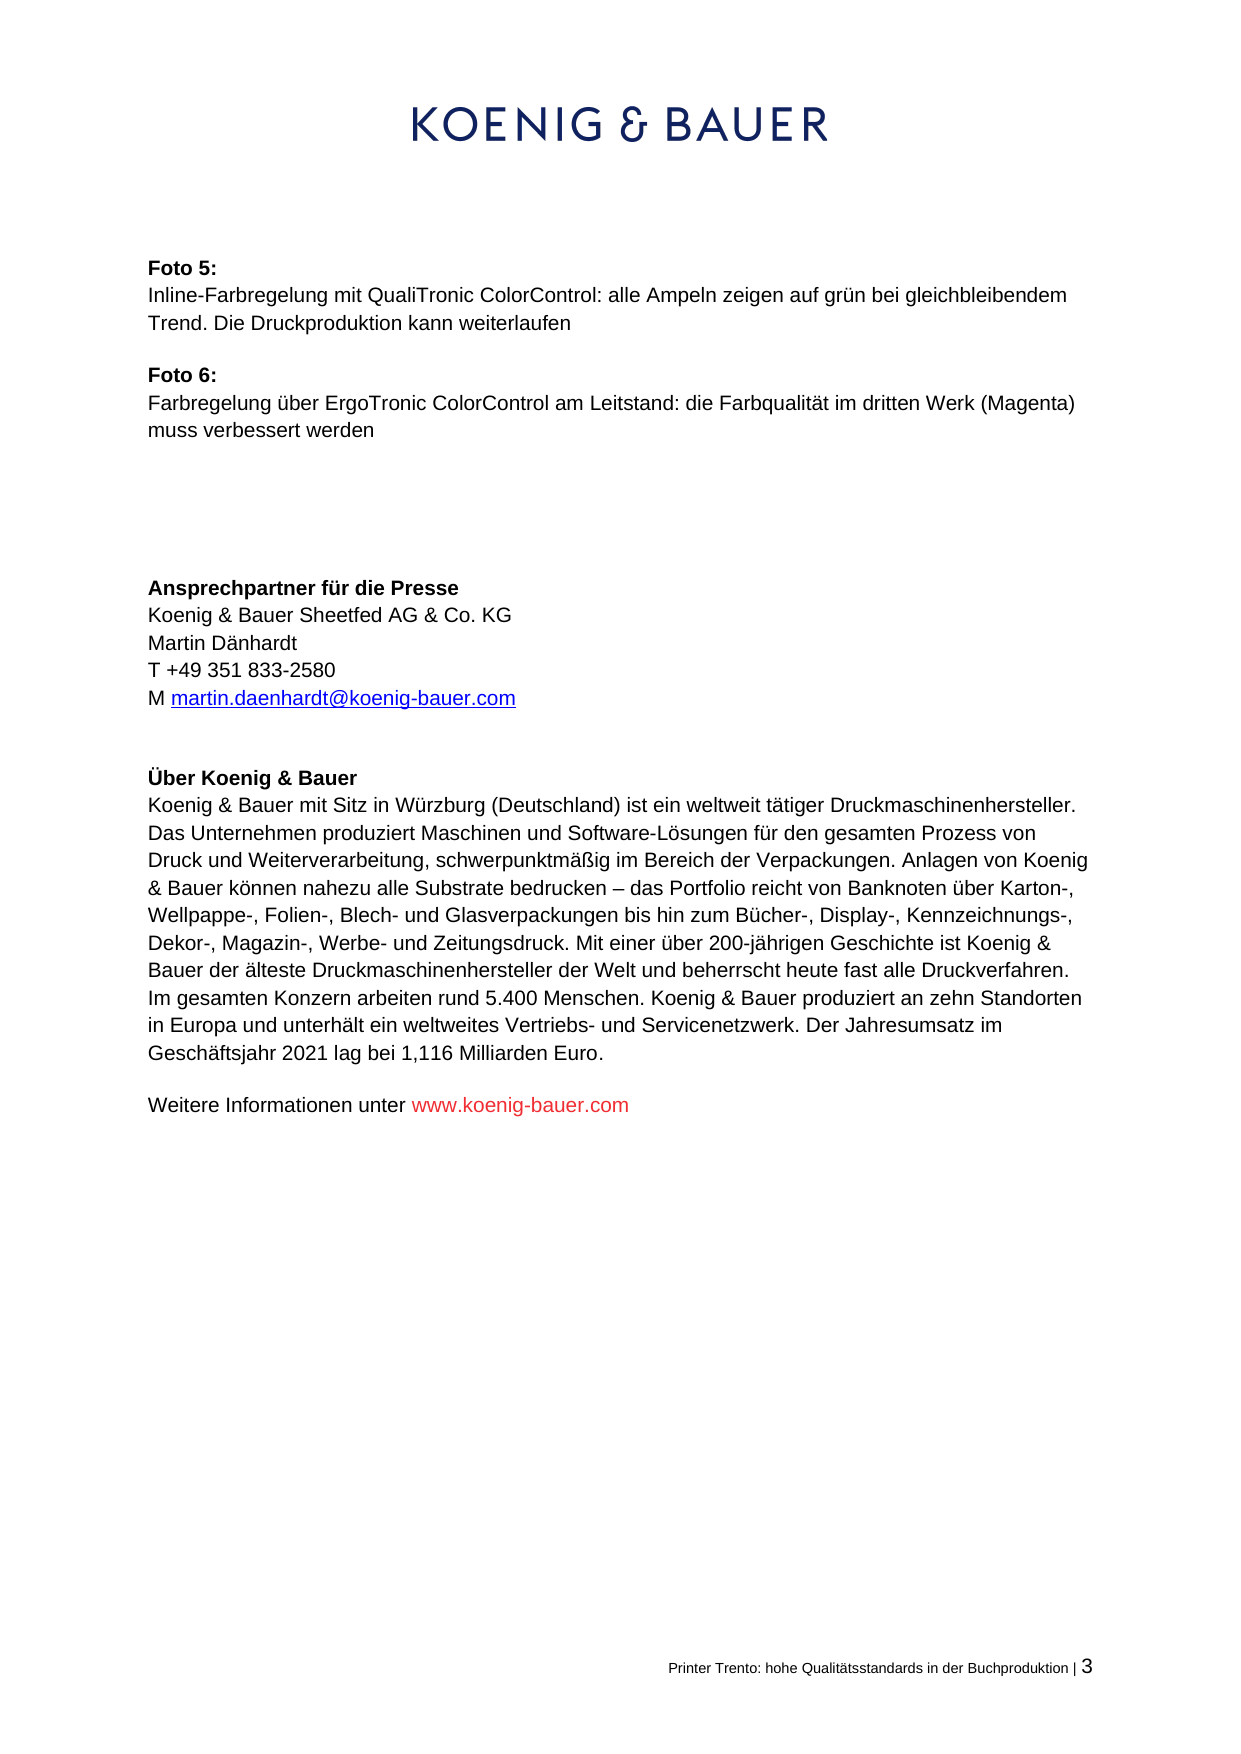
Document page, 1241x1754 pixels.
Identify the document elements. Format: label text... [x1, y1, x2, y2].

text Farbregelung über ErgoTronic ColorControl am Leitstand: die Farbqualität im dritten Werk (Magenta) muss verbessert werden [148, 391, 1092, 442]
text Koenig & Bauer mit Sitz in Würzburg (Deutschland) ist ein weltweit tätiger Druckmaschinenhersteller. Das Unternehmen produziert Maschinen und Software-Lösungen für den gesamten Prozess von Druck und Weiterverarbeitung, schwerpunktmäßig im Bereich der Verpackungen. Anlagen von Koenig & Bauer können nahezu alle Substrate bedrucken – das Portfolio reicht von Banknoten über Karton-, Wellpappe-, Folien-, Blech- und Glasverpackungen bis hin zum Bücher-, Display-, Kennzeichnungs-, Dekor-, Magazin-, Werbe- und Zeitungsdruck. Mit einer über 200-jährigen Geschichte ist Koenig & Bauer der älteste Druckmaschinenhersteller der Welt und beherrscht heute fast alle Druckverfahren. Im gesamten Konzern arbeiten rund 5.400 Menschen. Koenig & Bauer produziert an zehn Standorten in Europa und unterhält ein weltweites Vertriebs- und Servicenetzwerk. Der Jahresumsatz im Geschäftsjahr 2021 lag bei 1,116 Milliarden Euro. [148, 793, 1092, 1064]
text Ansprechpartner für die Presse Koenig & Bauer Sheetfed AG & Co. KG Martin Dänhardt T +49 351 833-2580 M martin.daenhardt@koenig-bauer.com [148, 576, 1092, 709]
subtitle Foto 6: [148, 363, 1092, 387]
text Inline-Farbregelung mit QualiTronic ColorControl: alle Ampeln zeigen auf grün bei gleichbleibendem Trend. Die Druckproduktion kann weiterlaufen [148, 283, 1092, 334]
subtitle Über Koenig & Bauer [148, 766, 1092, 789]
text Weitere Informationen unter www.koenig-bauer.com [148, 1093, 1092, 1117]
picture [413, 106, 828, 142]
subtitle Foto 5: [148, 256, 1092, 279]
